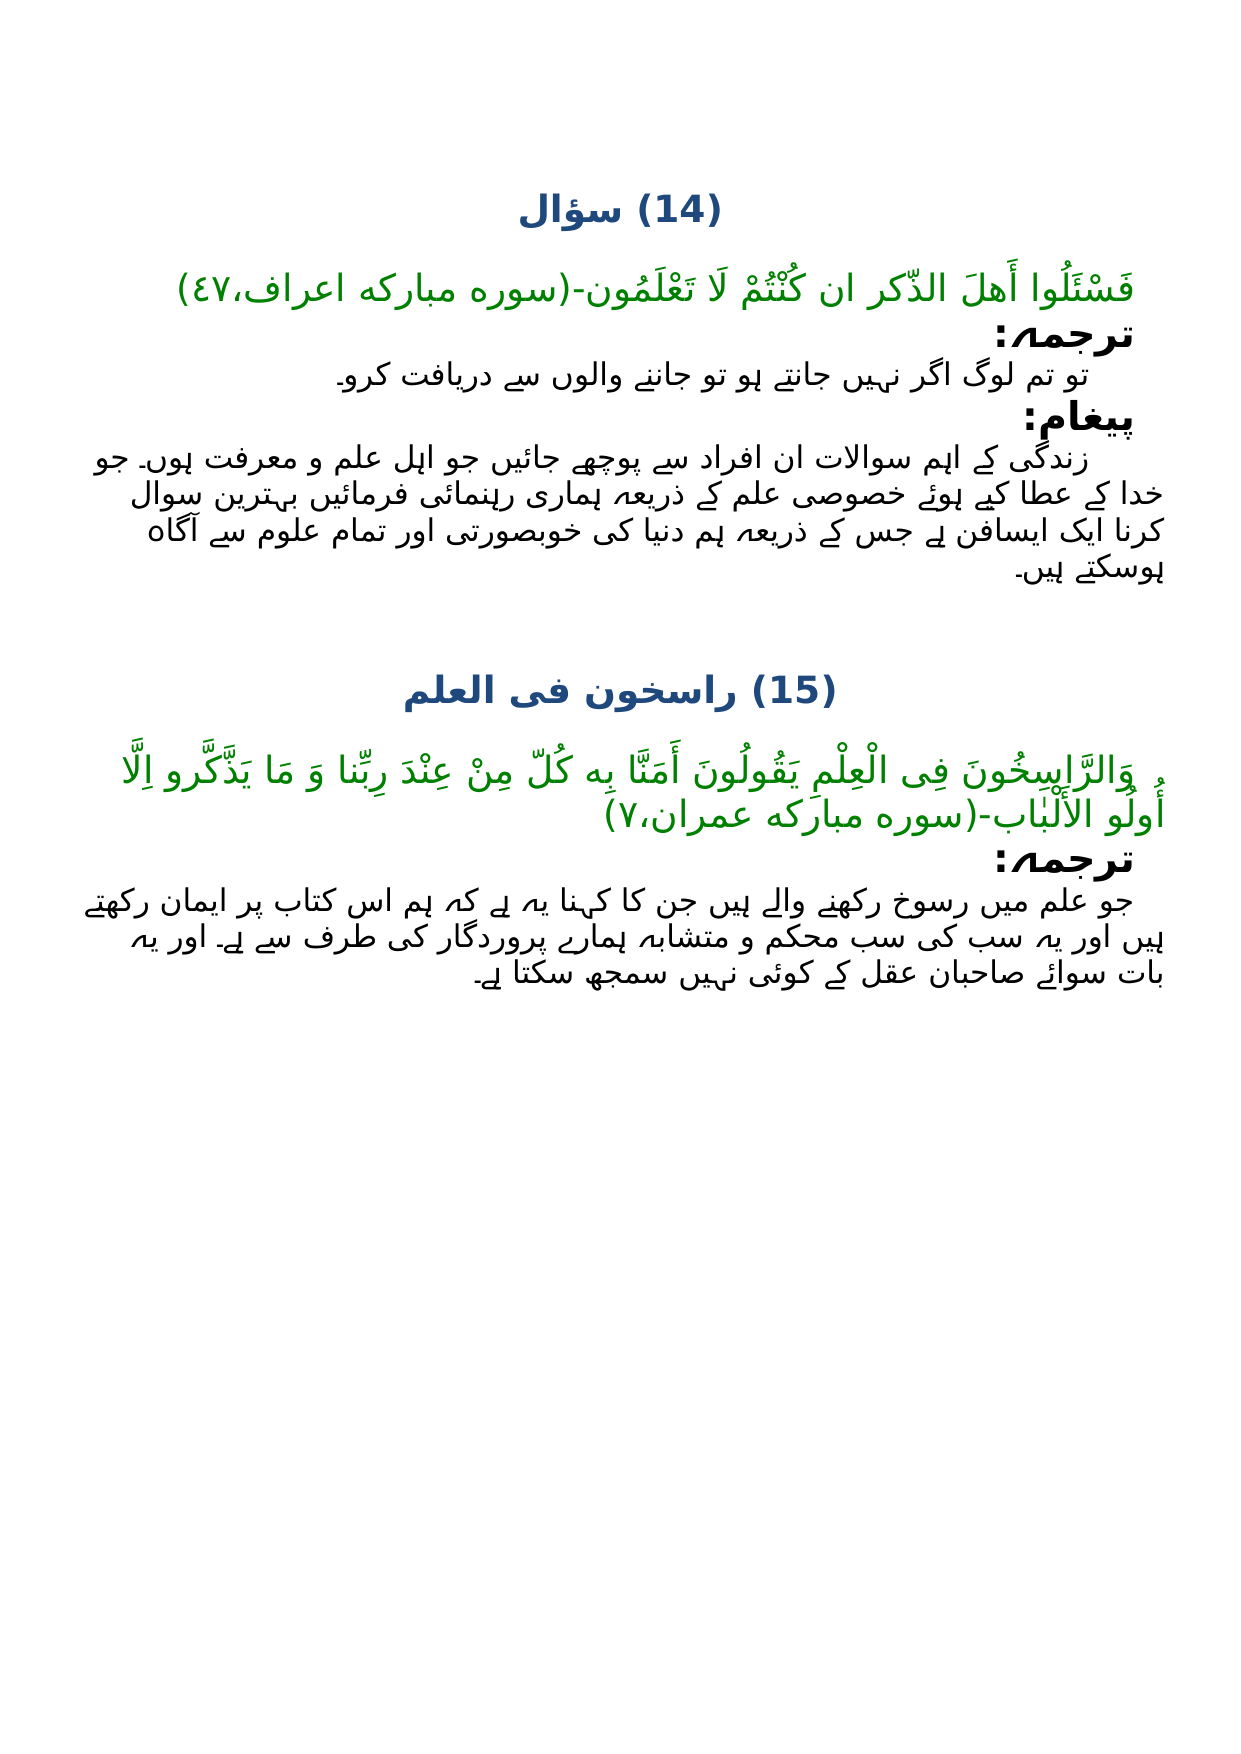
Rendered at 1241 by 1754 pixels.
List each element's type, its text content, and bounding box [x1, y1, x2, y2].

text وَالرَّاسِخُونَ فِی الْعِلْمِ یَقُولُونَ أَمَنَّا بِه کُلّ مِنْ عِنْدَ رِبِّنا وَ مَا یَذَّکَّرو اِلَّا أُولُو الأَلْبٰاب-(سوره مبارکه عمران،٧) [75, 748, 1165, 836]
text فَسْئَلُوا أَهلَ الذّکر ان کُنْتُمْ لَا تَعْلَمُون-(سوره مبارکه اعراف،٤٧) [75, 267, 1165, 311]
text ترجمہ: [75, 311, 1165, 357]
text تو تم لوگ اگر نہیں جانتے ہو تو جاننے والوں سے دریافت کرو۔ [75, 357, 1165, 393]
text زندگی کے اہم سوالات ان افراد سے پوچھے جائیں جو اہل علم و معرفت ہوں۔ جو خدا کے عطا کیے ہوئے خصوصی علم کے ذریعہ ہماری رہنمائی فرمائیں بہترین سوال کرنا ایک ایسافن ہے جس کے ذریعہ ہم دنیا کی خوبصورتی اور تمام علوم سے آگاہ ہوسکتے ہیں۔ [75, 439, 1165, 584]
text ترجمہ: [75, 836, 1165, 882]
subtitle (14) سؤال [75, 187, 1165, 231]
subtitle (15) راسخون فی العلم [75, 669, 1165, 713]
text پیغام: [75, 393, 1165, 439]
text جو علم میں رسوخ رکھنے والے ہیں جن کا کہنا یہ ہے کہ ہم اس کتاب پر ایمان رکھتے ہیں اور یہ سب کی سب محکم و متشابہ ہمارے پروردگار کی طرف سے ہے۔ اور یہ بات سوائے صاحبان عقل کے کوئی نہیں سمجھ سکتا ہے۔ [75, 882, 1165, 991]
